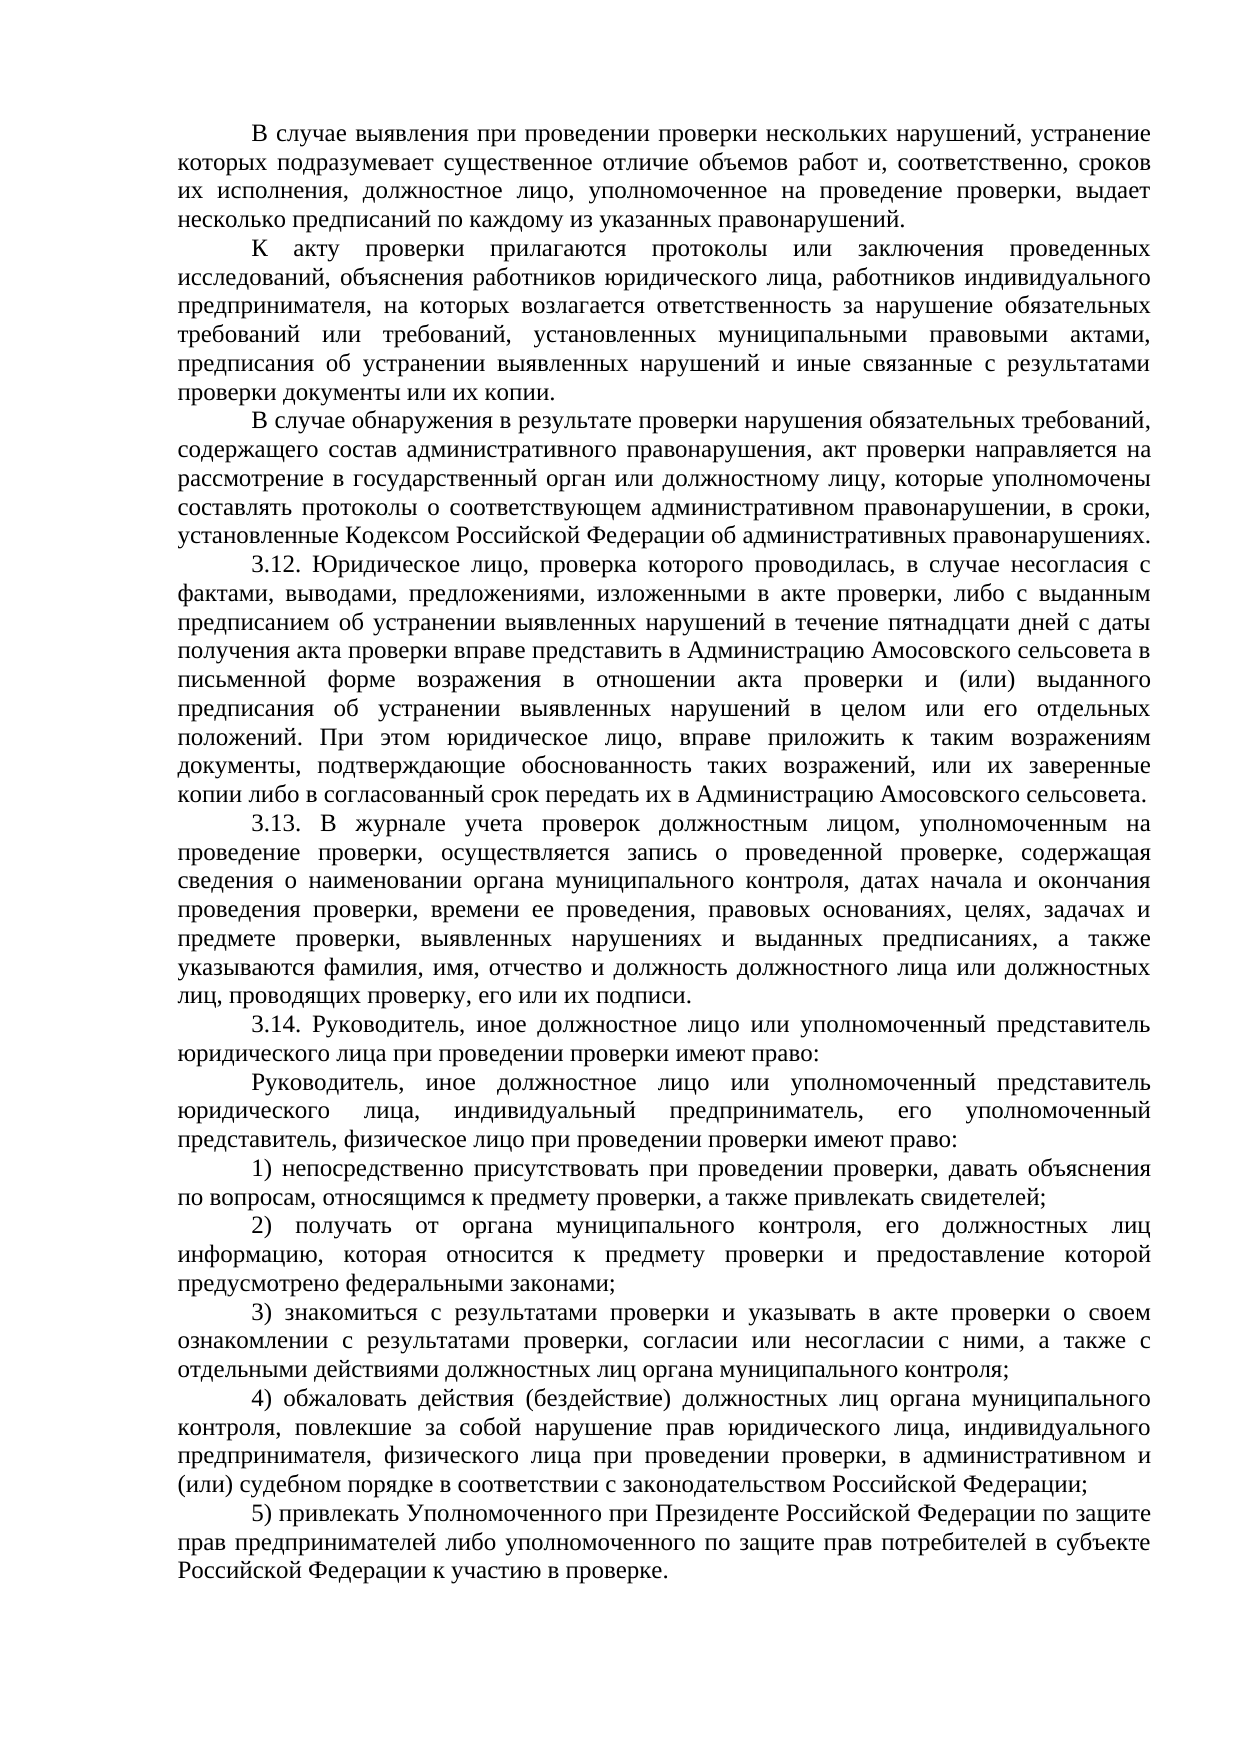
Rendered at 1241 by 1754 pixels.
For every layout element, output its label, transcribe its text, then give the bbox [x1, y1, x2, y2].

text 3) знакомиться с результатами проверки и указывать в акте проверки о своем ознакомлении с результатами проверки, согласии или несогласии с ними, а также с отдельными действиями должностных лиц органа муниципального контроля; [177, 1297, 1152, 1383]
text 3.12. Юридическое лицо, проверка которого проводилась, в случае несогласия с фактами, выводами, предложениями, изложенными в акте проверки, либо с выданным предписанием об устранении выявленных нарушений в течение пятнадцати дней с даты получения акта проверки вправе представить в Администрацию Амосовского сельсовета в письменной форме возражения в отношении акта проверки и (или) выданного предписания об устранении выявленных нарушений в целом или его отдельных положений. При этом юридическое лицо, вправе приложить к таким возражениям документы, подтверждающие обоснованность таких возражений, или их заверенные копии либо в согласованный срок передать их в Администрацию Амосовского сельсовета. [177, 549, 1152, 808]
text 3.14. Руководитель, иное должностное лицо или уполномоченный представитель юридического лица при проведении проверки имеют право: [177, 1009, 1152, 1067]
text В случае выявления при проведении проверки нескольких нарушений, устранение которых подразумевает существенное отличие объемов работ и, соответственно, сроков их исполнения, должностное лицо, уполномоченное на проведение проверки, выдает несколько предписаний по каждому из указанных правонарушений. [177, 118, 1152, 233]
text 4) обжаловать действия (бездействие) должностных лиц органа муниципального контроля, повлекшие за собой нарушение прав юридического лица, индивидуального предпринимателя, физического лица при проведении проверки, в административном и (или) судебном порядке в соответствии с законодательством Российской Федерации; [177, 1383, 1152, 1498]
text 2) получать от органа муниципального контроля, его должностных лиц информацию, которая относится к предмету проверки и предоставление которой предусмотрено федеральными законами; [177, 1211, 1152, 1297]
text 3.13. В журнале учета проверок должностным лицом, уполномоченным на проведение проверки, осуществляется запись о проведенной проверке, содержащая сведения о наименовании органа муниципального контроля, датах начала и окончания проведения проверки, времени ее проведения, правовых основаниях, целях, задачах и предмете проверки, выявленных нарушениях и выданных предписаниях, а также указываются фамилия, имя, отчество и должность должностного лица или должностных лиц, проводящих проверку, его или их подписи. [177, 808, 1152, 1009]
text К акту проверки прилагаются протоколы или заключения проведенных исследований, объяснения работников юридического лица, работников индивидуального предпринимателя, на которых возлагается ответственность за нарушение обязательных требований или требований, установленных муниципальными правовыми актами, предписания об устранении выявленных нарушений и иные связанные с результатами проверки документы или их копии. [177, 233, 1152, 406]
text В случае обнаружения в результате проверки нарушения обязательных требований, содержащего состав административного правонарушения, акт проверки направляется на рассмотрение в государственный орган или должностному лицу, которые уполномочены составлять протоколы о соответствующем административном правонарушении, в сроки, установленные Кодексом Российской Федерации об административных правонарушениях. [177, 406, 1152, 549]
text 5) привлекать Уполномоченного при Президенте Российской Федерации по защите прав предпринимателей либо уполномоченного по защите прав потребителей в субъекте Российской Федерации к участию в проверке. [177, 1498, 1152, 1584]
text 1) непосредственно присутствовать при проведении проверки, давать объяснения по вопросам, относящимся к предмету проверки, а также привлекать свидетелей; [177, 1153, 1152, 1211]
text Руководитель, иное должностное лицо или уполномоченный представитель юридического лица, индивидуальный предприниматель, его уполномоченный представитель, физическое лицо при проведении проверки имеют право: [177, 1067, 1152, 1153]
